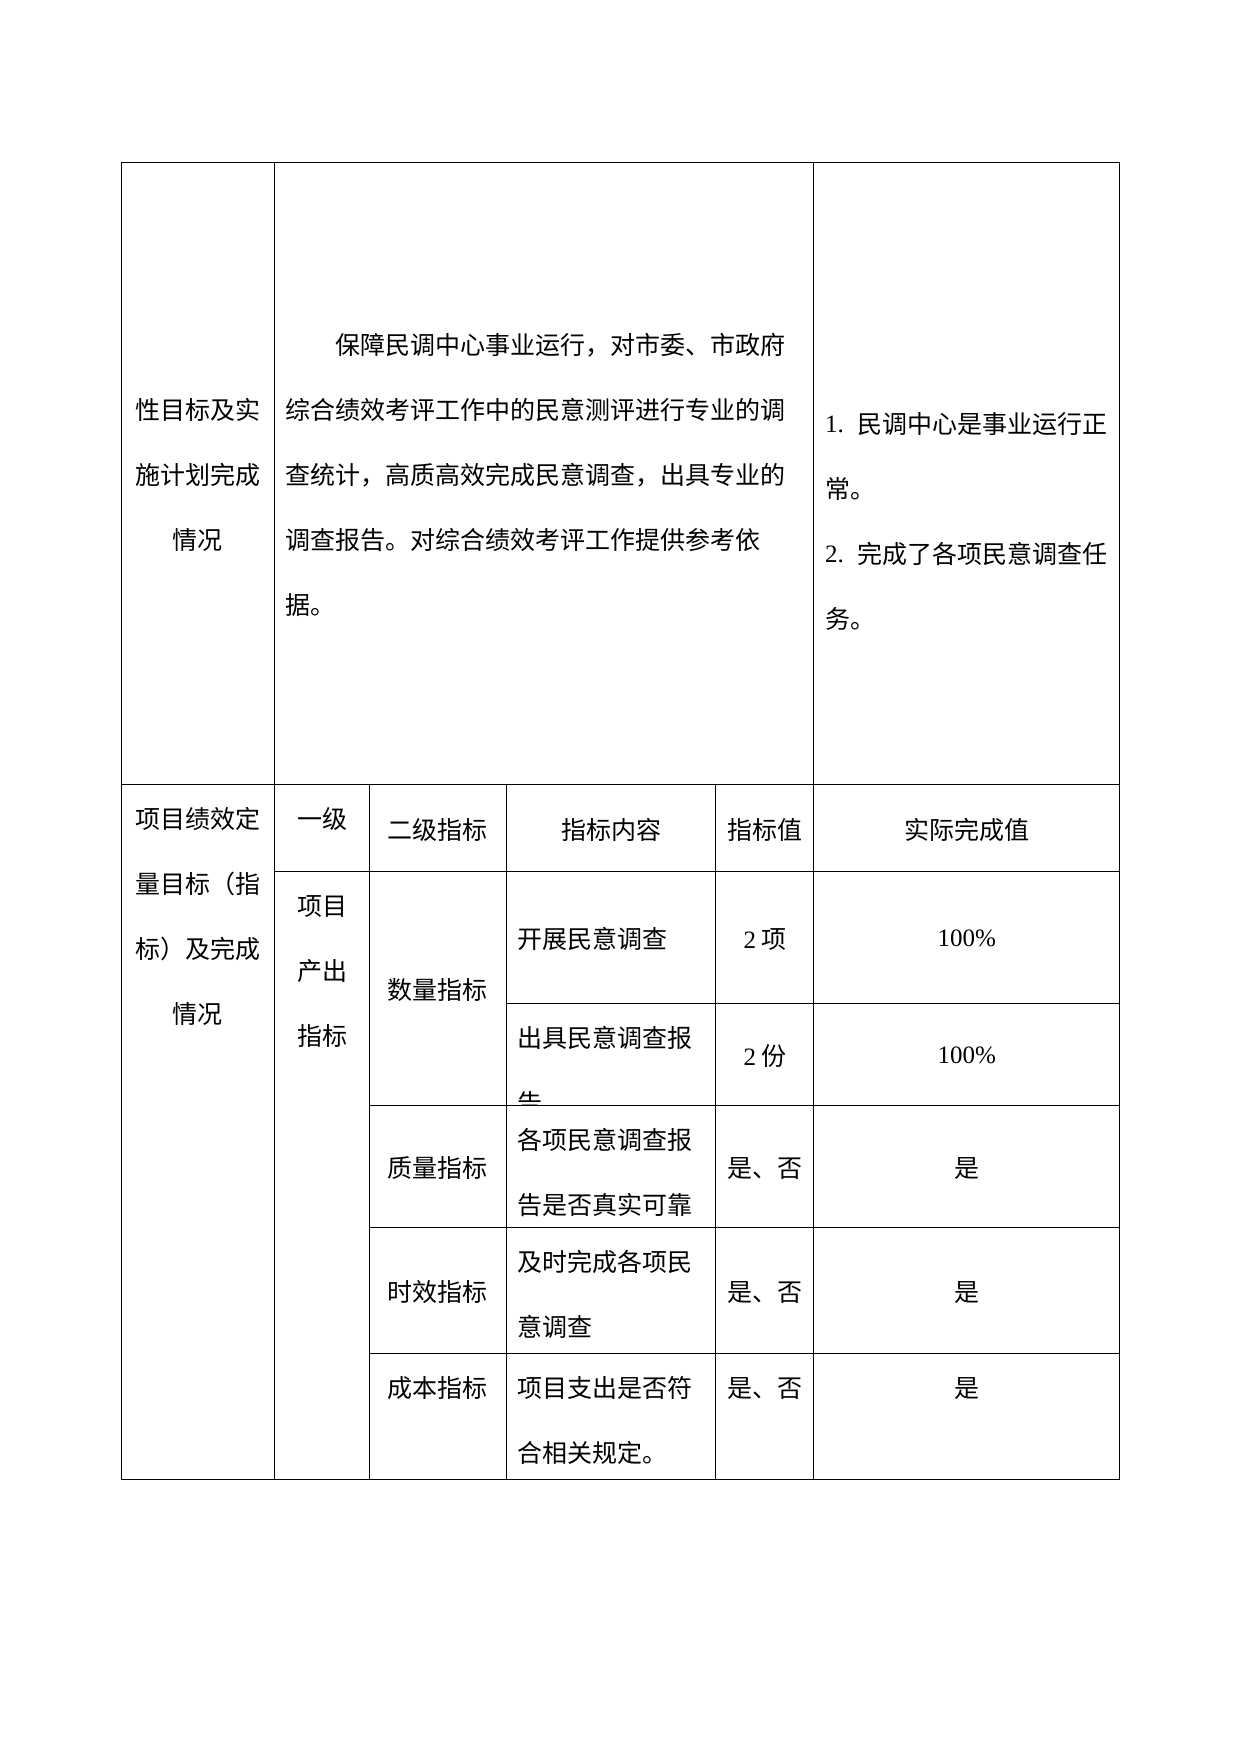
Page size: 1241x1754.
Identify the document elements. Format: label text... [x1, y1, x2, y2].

table_cell 项目绩效定性目标及实施计划完成情况 [122, 163, 274, 784]
table_cell 成本指标 [370, 1354, 506, 1478]
table_cell 项目支出是否符合相关规定。 [507, 1354, 715, 1478]
table_cell 指标内容 [507, 785, 715, 871]
table_cell 100% [814, 1004, 1119, 1105]
table_cell 出具民意调查报告 [507, 1004, 715, 1105]
table_cell 2份 [716, 1004, 813, 1105]
table_cell 保障民调中心事业运行，对市委、市政府综合绩效考评工作中的民意测评进行专业的调查统计，高质高效完成民意调查，出具专业的调查报告。对综合绩效考评工作提供参考依据。 [275, 163, 813, 784]
table_cell 2项 [716, 872, 813, 1003]
table_cell 质量指标 [370, 1106, 506, 1227]
table_cell 实际完成值 [814, 785, 1119, 871]
table_cell 一级指标 [275, 785, 369, 871]
table_cell 是 [814, 1228, 1119, 1353]
table_cell 项目绩效定量目标（指标）及完成情况 [122, 785, 274, 1478]
table_cell 及时完成各项民意调查 [507, 1228, 715, 1353]
table_cell 是 [814, 1354, 1119, 1478]
table_cell 指标值 [716, 785, 813, 871]
table_cell 100% [814, 872, 1119, 1003]
table_cell 是、否 [716, 1228, 813, 1353]
table_cell 二级指标 [370, 785, 506, 871]
table_cell 数量指标 [370, 872, 506, 1105]
table_cell 民调中心是事业运行正常。 完成了各项民意调查任务。 [814, 163, 1119, 784]
table_cell 是、否 [716, 1354, 813, 1478]
table_cell 各项民意调查报告是否真实可靠 [507, 1106, 715, 1227]
table_cell 项目产出指标 [275, 872, 369, 1478]
table_cell 开展民意调查 [507, 872, 715, 1003]
table_cell 是、否 [716, 1106, 813, 1227]
table_cell 时效指标 [370, 1228, 506, 1353]
table_cell 是 [814, 1106, 1119, 1227]
